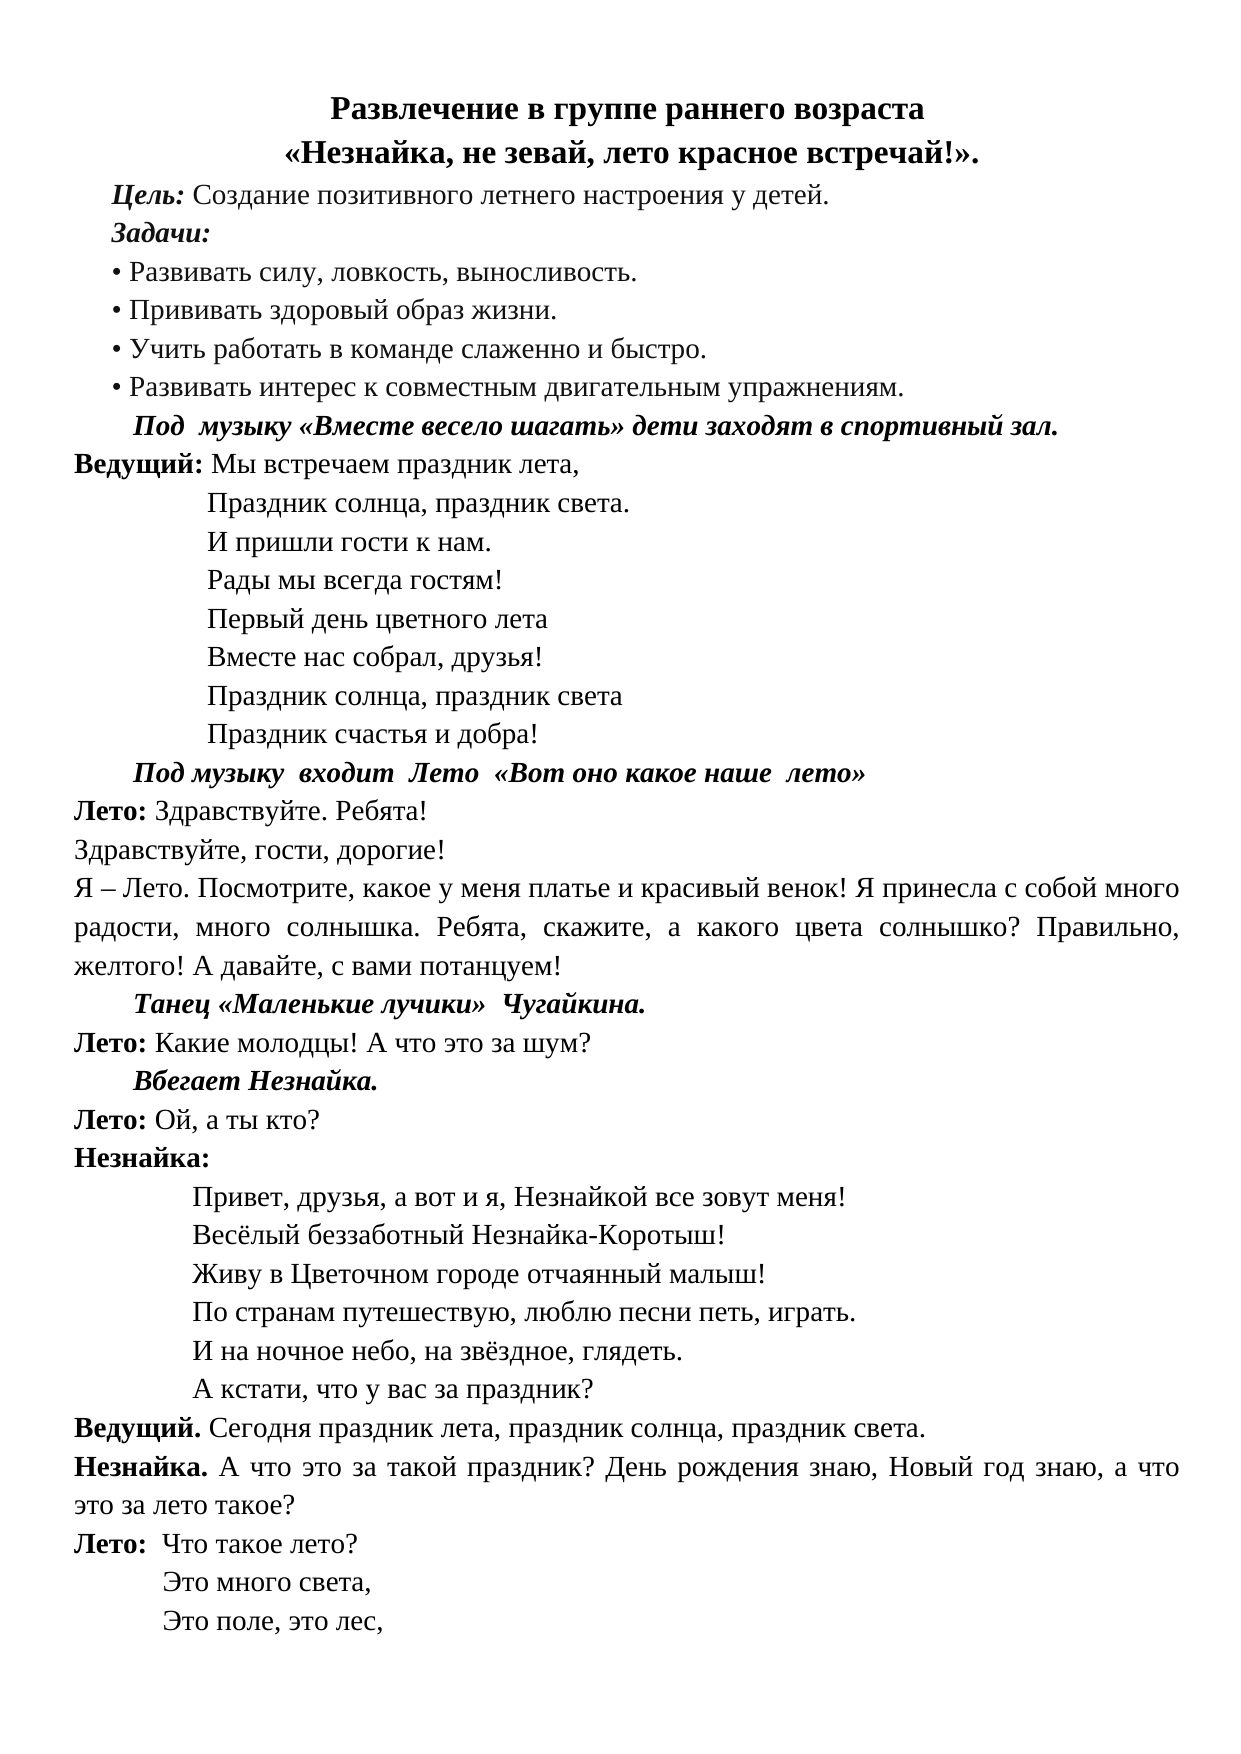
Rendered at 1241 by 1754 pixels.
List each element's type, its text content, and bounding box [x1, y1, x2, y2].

text Танец «Маленькие лучики» Чугайкина. [74, 986, 1181, 1020]
text Это много света, [74, 1564, 1181, 1598]
text • Развивать силу, ловкость, выносливость. [74, 254, 1181, 287]
text Весёлый беззаботный Незнайка-Коротыш! [74, 1217, 1181, 1251]
text Я – Лето. Посмотрите, какое у меня платье и красивый венок! Я принесла с собой много радости, много солнышка. Ребята, скажите, а какого цвета солнышко? Правильно, желтого! А давайте, с вами потанцуем! [74, 871, 1181, 981]
text Привет, друзья, а вот и я, Незнайкой все зовут меня! [74, 1179, 1181, 1212]
text Развлечение в группе раннего возраста [74, 89, 1181, 127]
text Вбегает Незнайка. [74, 1063, 1181, 1097]
text Вместе нас собрал, друзья! [74, 639, 1181, 673]
text А кстати, что у вас за праздник? [74, 1372, 1181, 1405]
text Под музыку входит Лето «Вот оно какое наше лето» [74, 755, 1181, 788]
text Живу в Цветочном городе отчаянный малыш! [74, 1256, 1181, 1289]
text По странам путешествую, люблю песни петь, играть. [74, 1294, 1181, 1328]
text Задачи: [74, 215, 1181, 249]
text И пришли гости к нам. [74, 524, 1181, 557]
text Праздник солнца, праздник света. [74, 485, 1181, 519]
text Под музыку «Вместе весело шагать» дети заходят в спортивный зал. [74, 408, 1181, 442]
text • Прививать здоровый образ жизни. [74, 292, 1181, 326]
text Незнайка: [74, 1140, 1181, 1174]
text • Учить работать в команде слаженно и быстро. [74, 331, 1181, 364]
text Это поле, это лес, [74, 1603, 1181, 1636]
text «Незнайка, не зевай, лето красное встречай!». [74, 133, 1181, 171]
text Лето: Здравствуйте. Ребята! [74, 793, 1181, 827]
text Лето: Какие молодцы! А что это за шум? [74, 1025, 1181, 1058]
text Лето: Что такое лето? [74, 1526, 1181, 1559]
text Рады мы всегда гостям! [74, 562, 1181, 596]
text Праздник солнца, праздник света [74, 678, 1181, 711]
text Первый день цветного лета [74, 601, 1181, 634]
text Здравствуйте, гости, дорогие! [74, 832, 1181, 866]
text Лето: Ой, а ты кто? [74, 1102, 1181, 1135]
text Незнайка. А что это за такой праздник? День рождения знаю, Новый год знаю, а что это за лето такое? [74, 1449, 1181, 1521]
text Праздник счастья и добра! [74, 716, 1181, 750]
text И на ночное небо, на звёздное, глядеть. [74, 1333, 1181, 1367]
text Цель: Создание позитивного летнего настроения у детей. [74, 177, 1181, 210]
text • Развивать интерес к совместным двигательным упражнениям. [74, 369, 1181, 403]
text Ведущий: Мы встречаем праздник лета, [74, 447, 1181, 480]
text Ведущий. Сегодня праздник лета, праздник солнца, праздник света. [74, 1410, 1181, 1444]
